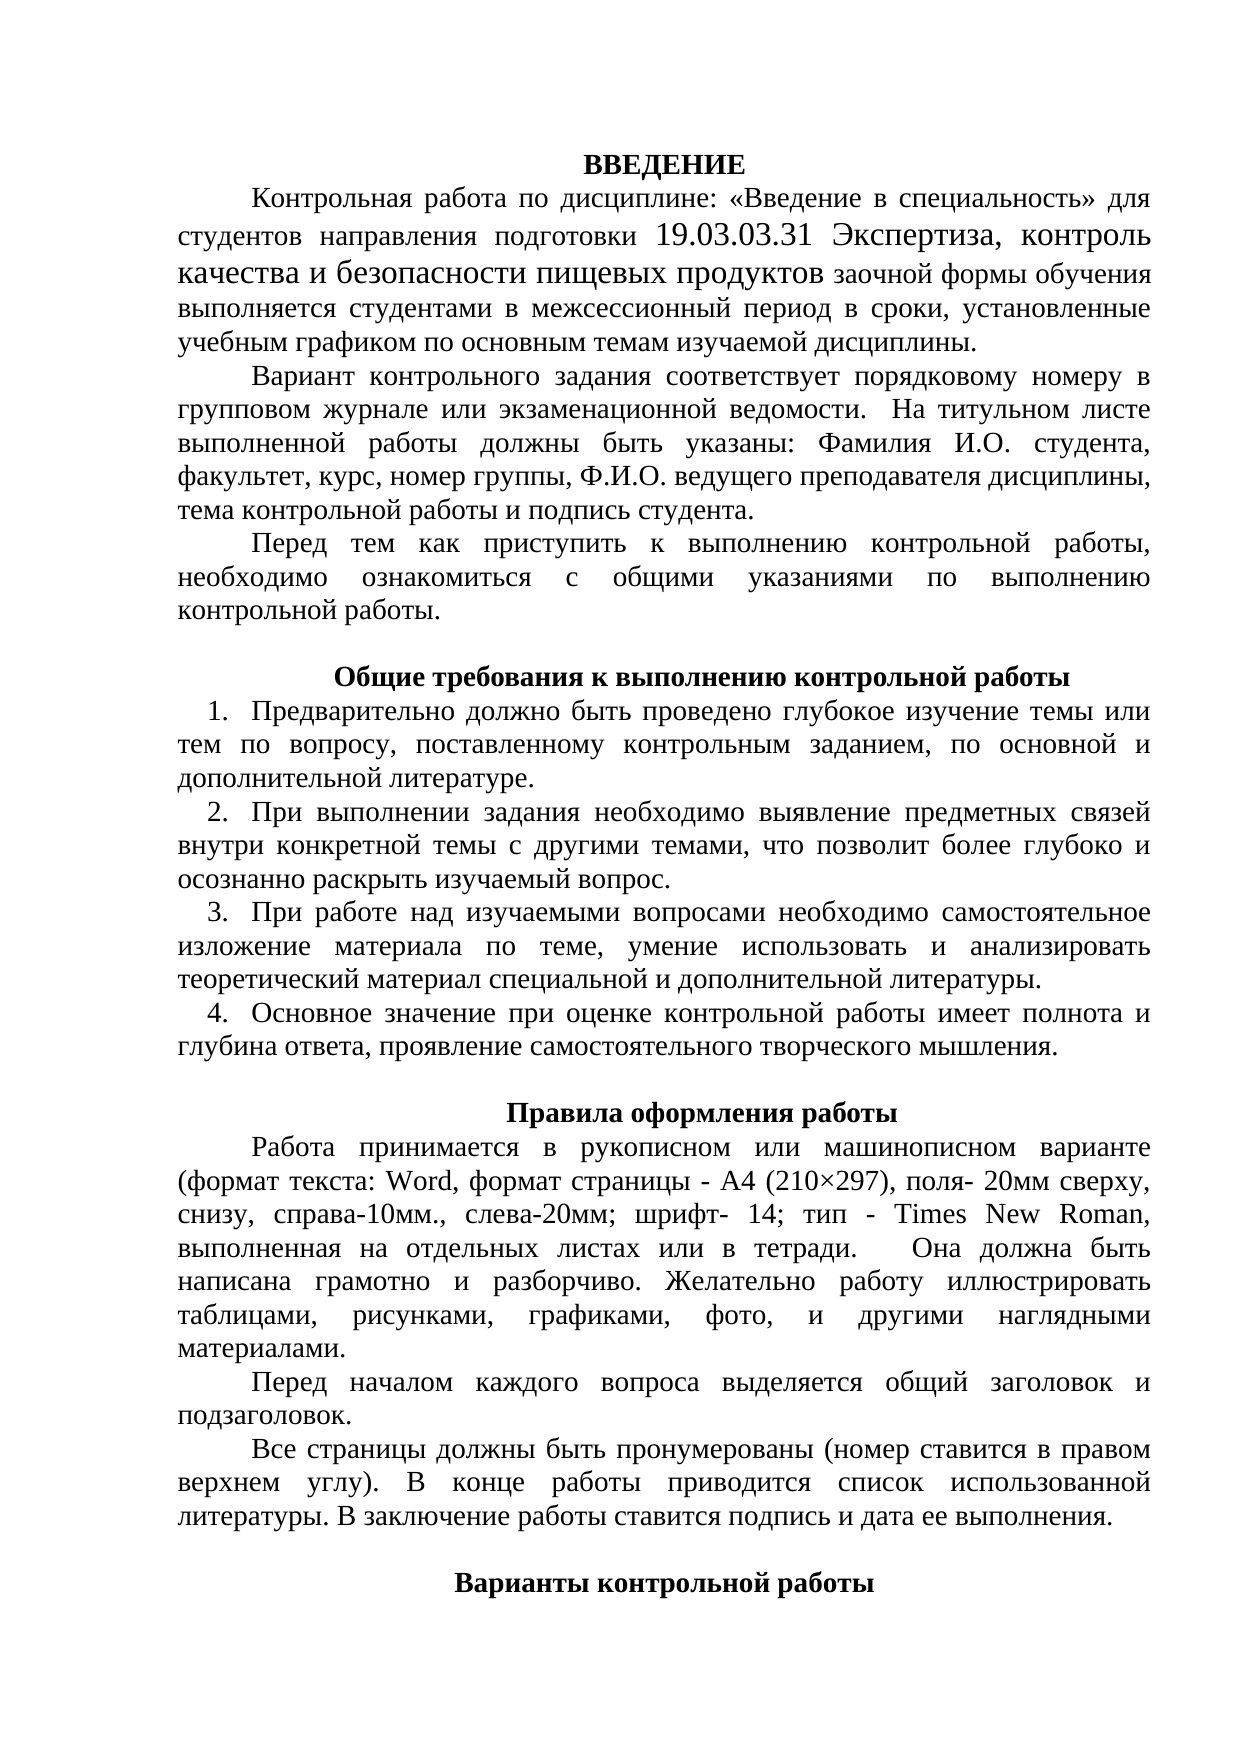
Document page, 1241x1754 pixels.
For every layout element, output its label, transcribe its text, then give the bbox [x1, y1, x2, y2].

text Вариант контрольного задания соответствует порядковому номеру в групповом журнале или экзаменационной ведомости. На титульном листе выполненной работы должны быть указаны: Фамилия И.О. студента, факультет, курс, номер группы, Ф.И.О. ведущего преподавателя дисциплины, тема контрольной работы и подпись студента. [177, 358, 1152, 525]
list Предварительно должно быть проведено глубокое изучение темы или тем по вопросу, поставленному контрольным заданием, по основной и дополнительной литературе. [177, 693, 1152, 794]
list ВВЕДЕНИЕ [177, 147, 1152, 180]
text Перед тем как приступить к выполнению контрольной работы, необходимо ознакомиться с общими указаниями по выполнению контрольной работы. [177, 525, 1152, 626]
text Перед началом каждого вопроса выделяется общий заголовок и подзаголовок. [177, 1364, 1152, 1431]
text Общие требования к выполнению контрольной работы [177, 659, 1152, 693]
text Контрольная работа по дисциплине: «Введение в специальность» для студентов направления подготовки 19.03.03.31 Экспертиза, контроль качества и безопасности пищевых продуктов заочной формы обучения выполняется студентами в межсессионный период в сроки, установленные учебным графиком по основным темам изучаемой дисциплины. [177, 180, 1152, 358]
list При работе над изучаемыми вопросами необходимо самостоятельное изложение материала по теме, умение использовать и анализировать теоретический материал специальной и дополнительной литературы. [177, 894, 1152, 995]
text Все страницы должны быть пронумерованы (номер ставится в правом верхнем углу). В конце работы приводится список использованной литературы. В заключение работы ставится подпись и дата ее выполнения. [177, 1431, 1152, 1532]
text Работа принимается в рукописном или машинописном варианте (формат текста: Word, формат страницы - А4 (210×297), поля- 20мм сверху, снизу, справа-10мм., слева-20мм; шрифт- 14; тип - Times New Roman, выполненная на отдельных листах или в тетради. Она должна быть написана грамотно и разборчиво. Желательно работу иллюстрировать таблицами, рисунками, графиками, фото, и другими наглядными материалами. [177, 1129, 1152, 1364]
list Основное значение при оценке контрольной работы имеет полнота и глубина ответа, проявление самостоятельного творческого мышления. [177, 995, 1152, 1062]
text Правила оформления работы [177, 1096, 1152, 1129]
text Варианты контрольной работы [177, 1565, 1152, 1599]
list При выполнении задания необходимо выявление предметных связей внутри конкретной темы с другими темами, что позволит более глубоко и осознанно раскрыть изучаемый вопрос. [177, 794, 1152, 894]
